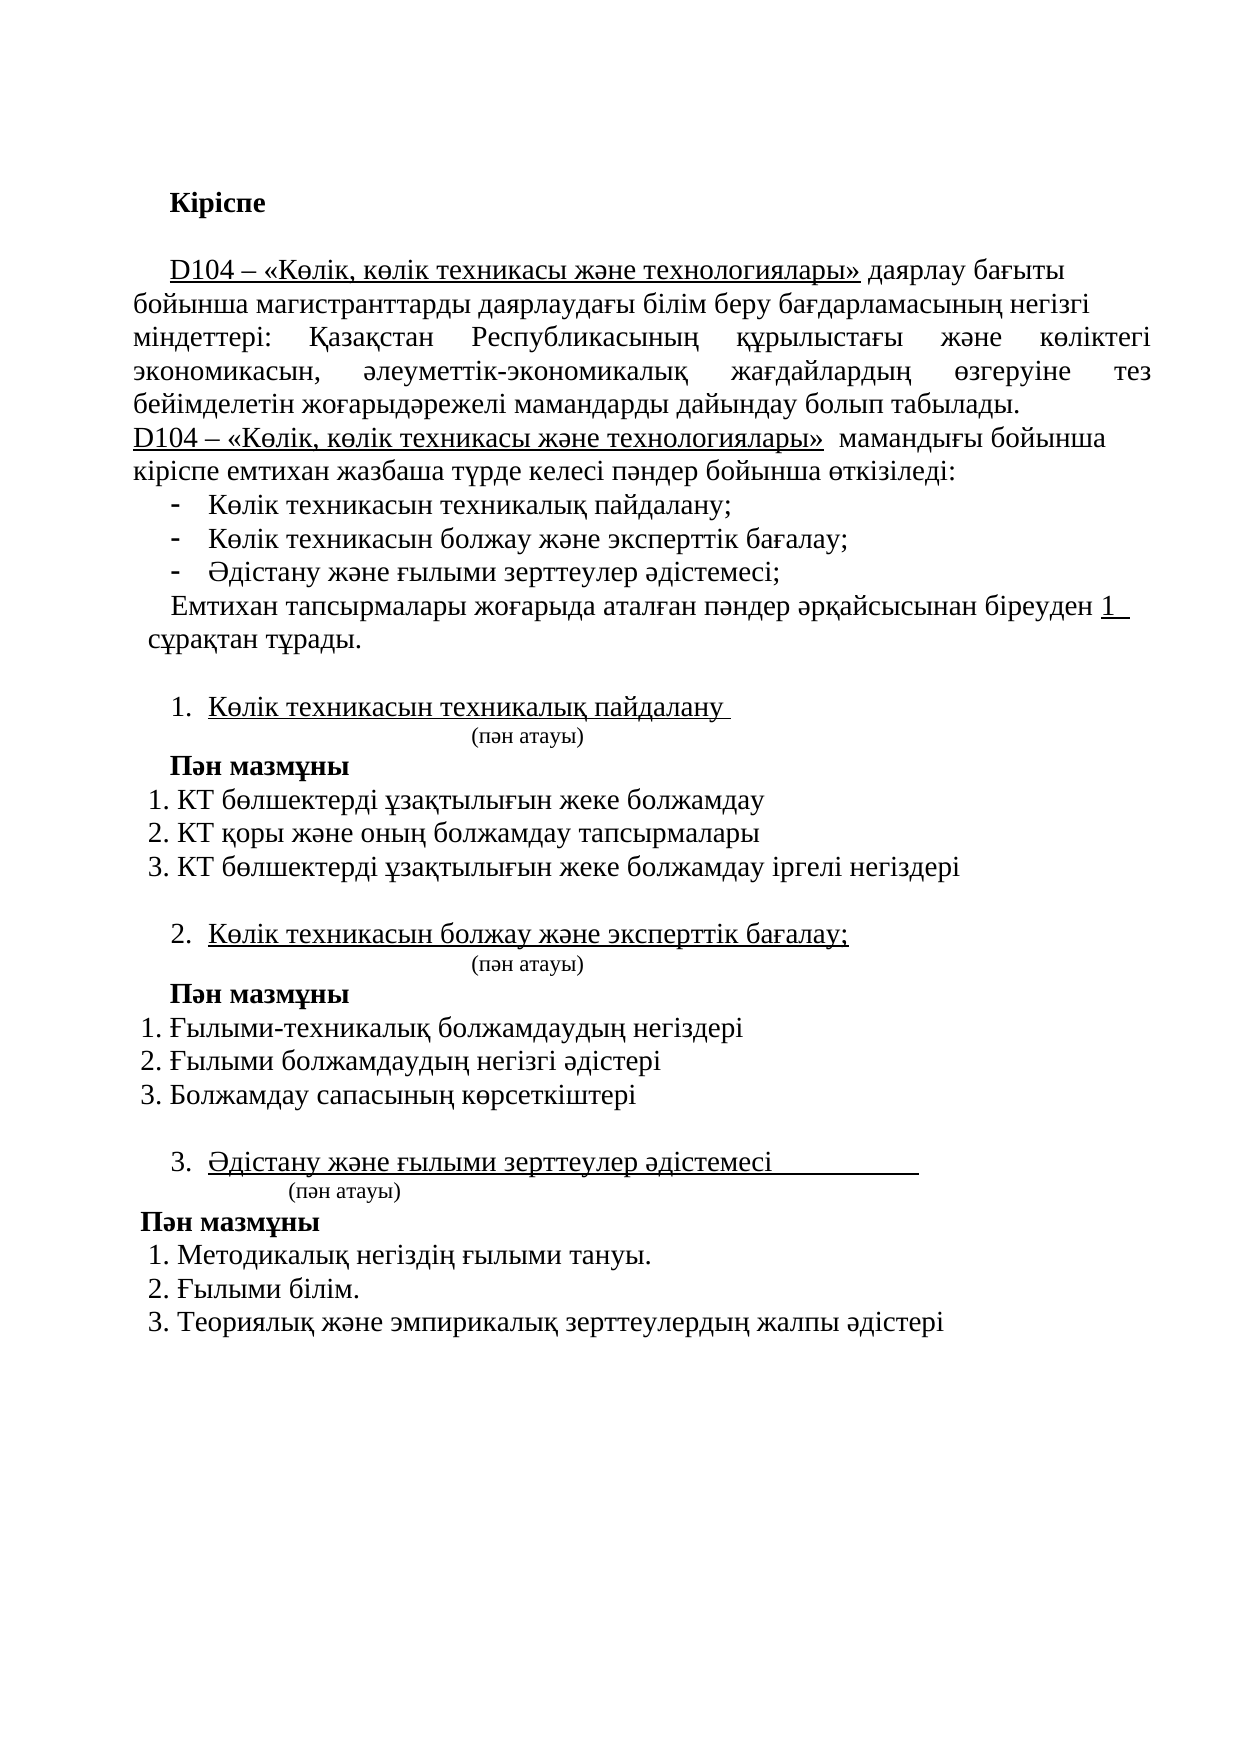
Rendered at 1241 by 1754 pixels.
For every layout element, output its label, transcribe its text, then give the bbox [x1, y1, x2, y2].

text (пән атауы) [208, 722, 1152, 748]
list Әдістану және ғылыми зерттеулер әдістемесі [170, 1144, 1152, 1177]
text Кіріспе [133, 185, 1152, 219]
text Пән мазмұны [133, 1204, 1152, 1237]
text Емтихан тапсырмалары жоғарыда аталған пәндер әрқайсысынан біреуден 1 [170, 588, 1152, 622]
text Пән мазмұны [148, 976, 1152, 1010]
text міндеттері: Қазақстан Республикасының құрылыстағы және көліктегі экономикасын, әлеуметтік-экономикалық жағдайлардың өзгеруіне тез бейімделетін жоғарыдәрежелі мамандарды дайындау болып табылады. [133, 319, 1152, 420]
list Көлік техникасын болжау және эксперттік бағалау; [170, 916, 1152, 950]
text 2. Ғылыми болжамдаудың негізгі әдістері [133, 1043, 1152, 1077]
list Көлік техникасын техникалық пайдалану; [170, 487, 1152, 521]
text 3. КТ бөлшектерді ұзақтылығын жеке болжамдау іргелі негіздері [148, 849, 1152, 883]
text D104 – «Көлік, көлік техникасы және технологиялары» даярлау бағыты [133, 252, 1152, 286]
text Пән мазмұны [148, 748, 1152, 782]
text D104 – «Көлік, көлік техникасы және технологиялары» мамандығы бойынша [133, 420, 1152, 453]
text кіріспе емтихан жазбаша түрде келесі пәндер бойынша өткізіледі: [133, 453, 1152, 487]
text (пән атауы) [208, 1177, 1152, 1204]
text 3. Теориялық және эмпирикалық зерттеулердың жалпы әдістері [148, 1304, 1152, 1338]
text бойынша магистранттарды даярлаудағы білім беру бағдарламасының негізгі [133, 286, 1152, 319]
text 1. Ғылыми-техникалық болжамдаудың негіздері [133, 1010, 1152, 1043]
list Көлік техникасын техникалық пайдалану [170, 689, 1152, 722]
text 2. КТ қоры және оның болжамдау тапсырмалары [148, 816, 1152, 849]
text сұрақтан тұрады. [148, 622, 1152, 655]
list Көлік техникасын болжау және эксперттік бағалау; [170, 521, 1152, 554]
text (пән атауы) [208, 950, 1152, 976]
text 1. КТ бөлшектерді ұзақтылығын жеке болжамдау [148, 782, 1152, 816]
text 2. Ғылыми білім. [148, 1271, 1152, 1304]
text 1. Методикалық негіздің ғылыми тануы. [148, 1237, 1152, 1271]
list Әдістану және ғылыми зерттеулер әдістемесі; [170, 554, 1152, 588]
text 3. Болжамдау сапасының көрсеткіштері [133, 1077, 1152, 1110]
